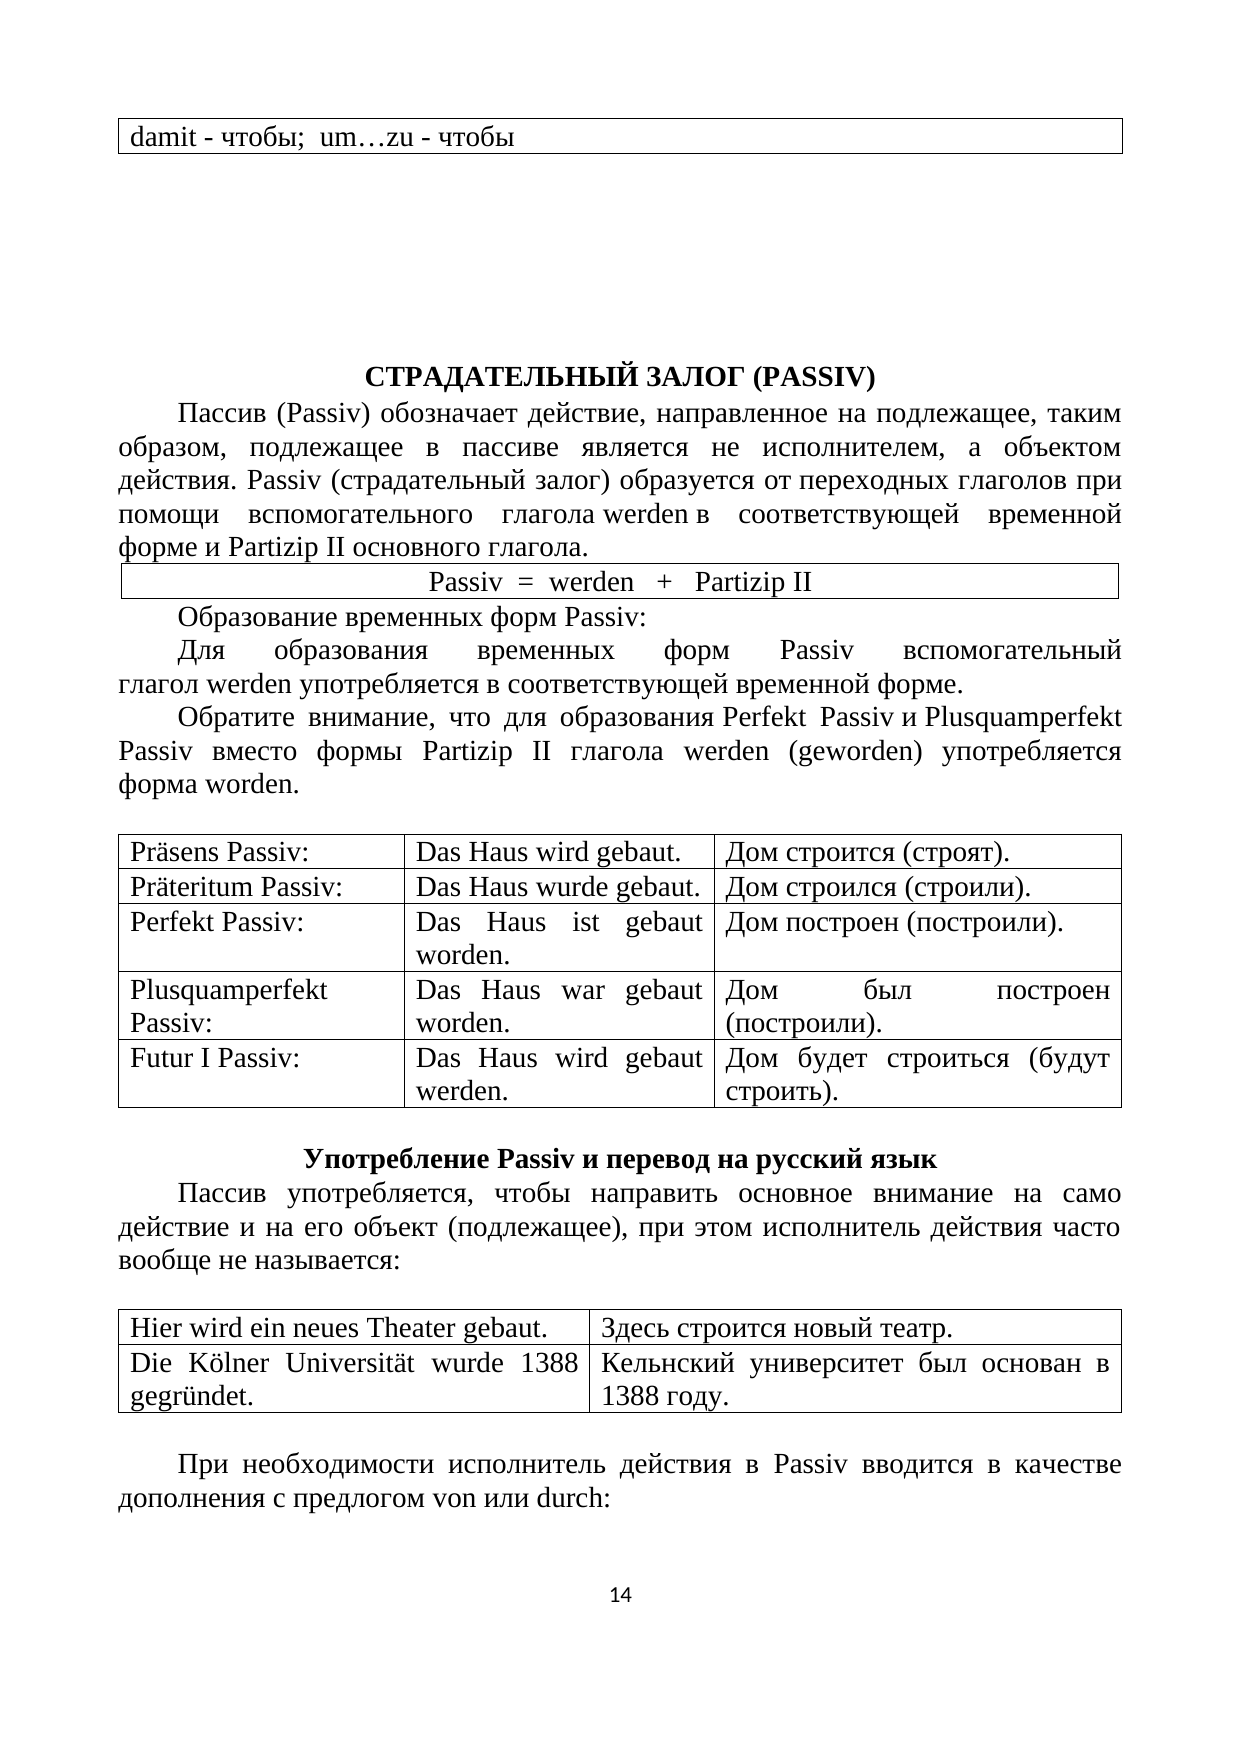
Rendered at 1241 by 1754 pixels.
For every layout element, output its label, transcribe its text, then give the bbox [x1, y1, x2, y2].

text Образование временных форм Passiv: [118, 599, 1122, 632]
table_header Дом строится (строят). [715, 835, 1121, 868]
table_cell Das Haus wurde gebaut. [405, 869, 714, 903]
table_cell Die Kölner Universität wurde 1388 gegründet. [119, 1345, 589, 1412]
table_header Präsens Passiv: [119, 835, 404, 868]
table_header Здесь строится новый театр. [590, 1310, 1121, 1344]
table_cell Perfekt Passiv: [119, 904, 404, 971]
text Для образования временных форм Passiv вспомогательный глагол werden употребляется в соответствующей временной форме. [118, 632, 1122, 699]
table_cell Präteritum Passiv: [119, 869, 404, 903]
subtitle СТРАДАТЕЛЬНЫЙ ЗАЛОГ (PASSIV) [118, 359, 1122, 393]
table_cell Plusquamperfekt Passiv: [119, 972, 404, 1039]
text Пассив (Passiv) обозначает действие, направленное на подлежащее, таким образом, подлежащее в пассиве является не исполнителем, а объектом действия. Passiv (страдательный залог) образуется от переходных глаголов при помощи вспомогательного глагола werden в соответствующей временной форме и Partizip II основного глагола. [118, 395, 1122, 563]
table_cell Das Haus ist gebaut worden. [405, 904, 714, 971]
table_header damit - чтобы; um…zu - чтобы [119, 119, 1122, 153]
table_cell Das Haus wird gebaut werden. [405, 1040, 714, 1107]
table_header Hier wird ein neues Theater gebaut. [119, 1310, 589, 1344]
table_cell Дом будет строиться (будут строить). [715, 1040, 1121, 1107]
text При необходимости исполнитель действия в Passiv вводится в качестве дополнения с предлогом von или durch: [118, 1447, 1122, 1514]
text Пассив употребляется, чтобы направить основное внимание на само действие и на его объект (подлежащее), при этом исполнитель действия часто вообще не называется: [118, 1175, 1122, 1276]
table_cell Дом строился (строили). [715, 869, 1121, 903]
text Употребление Passiv и перевод на русский язык [118, 1142, 1122, 1175]
table_header Passiv = werden + Partizip II [122, 564, 1118, 598]
table_cell Дом был построен (построили). [715, 972, 1121, 1039]
table_cell Кельнский университет был основан в 1388 году. [590, 1345, 1121, 1412]
table_cell Дом построен (построили). [715, 904, 1121, 971]
text Обратите внимание, что для образования Perfekt Passiv и Plusquamperfekt Passiv вместо формы Partizip II глагола werden (geworden) употребляется форма worden. [118, 699, 1122, 800]
table_cell Das Haus war gebaut worden. [405, 972, 714, 1039]
table_cell Futur I Passiv: [119, 1040, 404, 1107]
table_header Das Haus wird gebaut. [405, 835, 714, 868]
